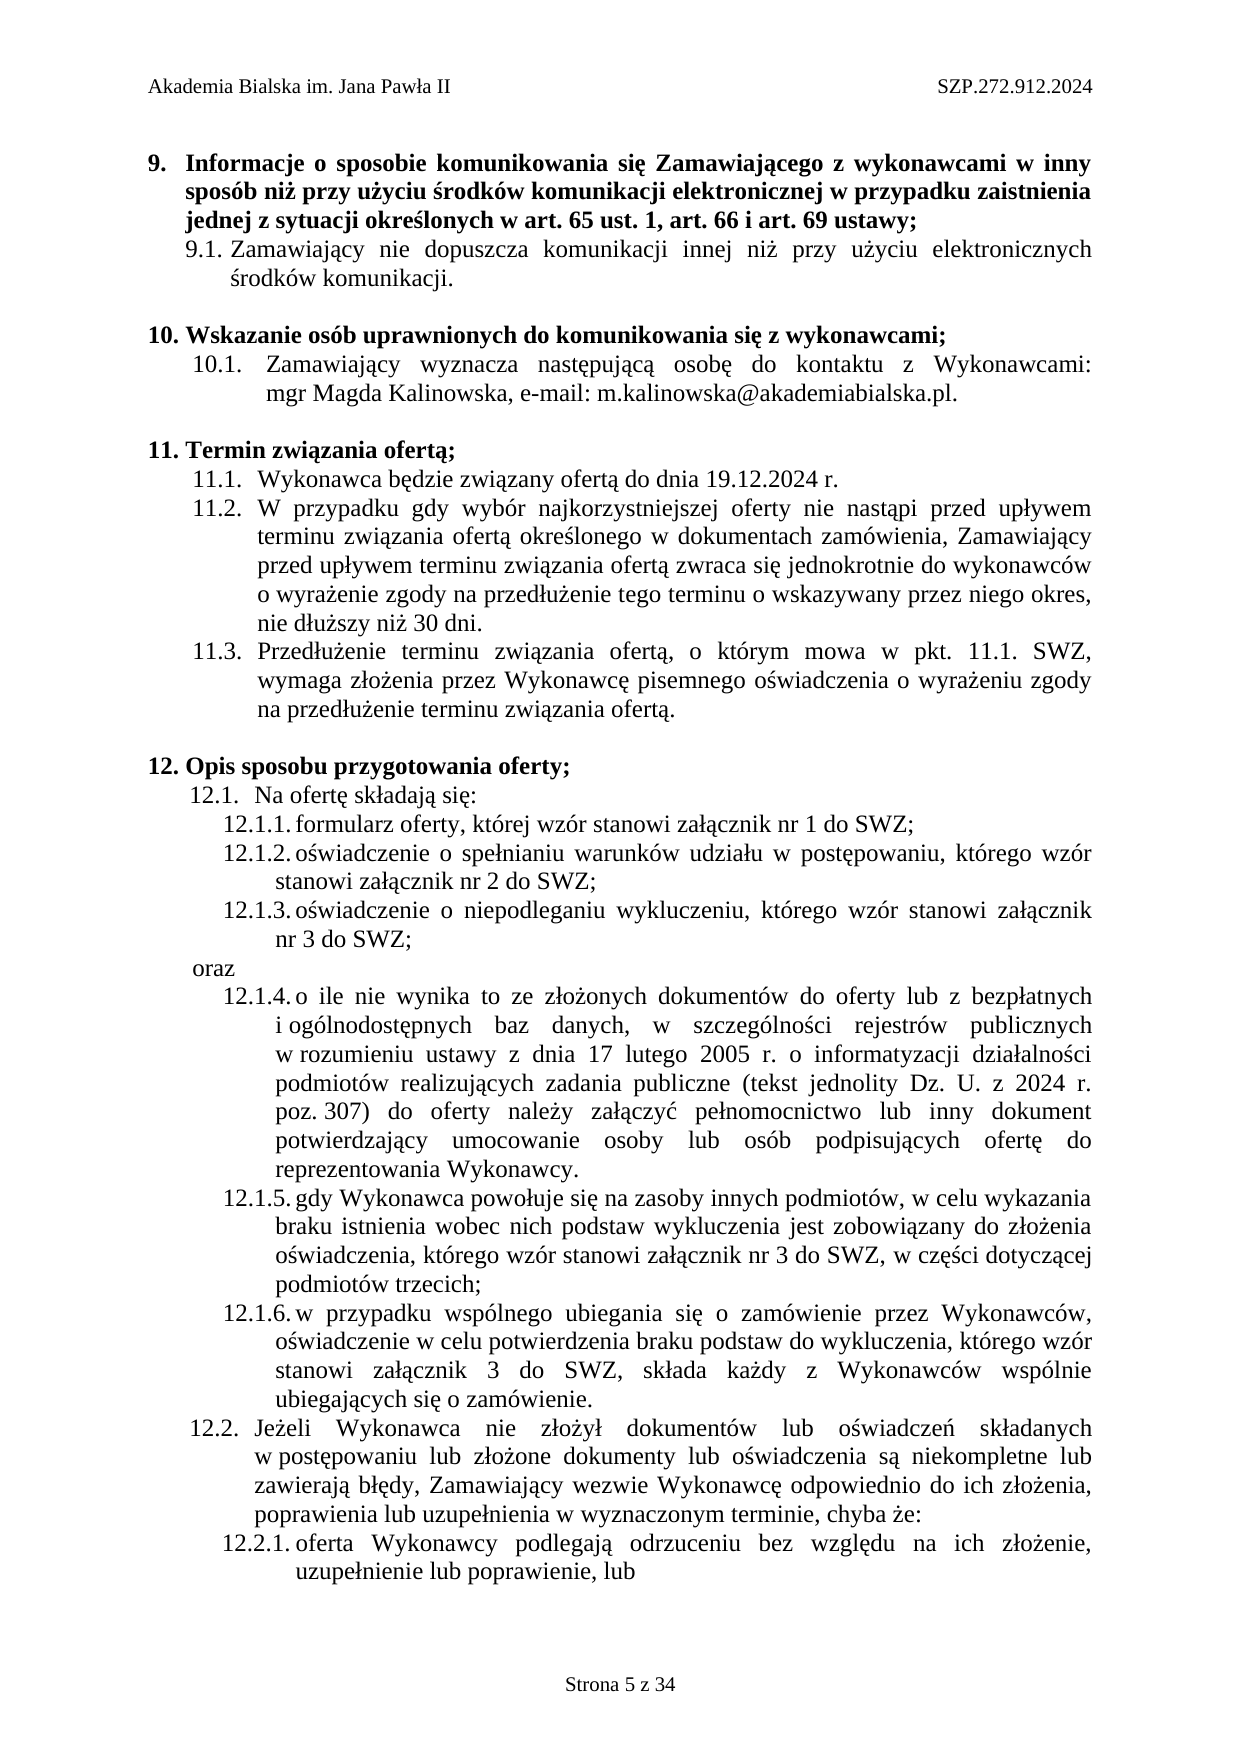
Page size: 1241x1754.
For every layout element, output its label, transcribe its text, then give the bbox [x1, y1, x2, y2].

list oświadczenie o spełnianiu warunków udziału w postępowaniu, którego wzór stanowi załącznik nr 2 do SWZ; [223, 838, 1093, 895]
list Jeżeli Wykonawca nie złożył dokumentów lub oświadczeń składanych w postępowaniu lub złożone dokumenty lub oświadczenia są niekompletne lub zawierają błędy, Zamawiający wezwie Wykonawcę odpowiednio do ich złożenia, poprawienia lub uzupełnienia w wyznaczonym terminie, chyba że: [189, 1413, 1093, 1528]
text oraz [192, 953, 1093, 981]
list Termin związania ofertą; [148, 435, 1093, 464]
list Przedłużenie terminu związania ofertą, o którym mowa w pkt. 11.1. SWZ, wymaga złożenia przez Wykonawcę pisemnego oświadczenia o wyrażeniu zgody na przedłużenie terminu związania ofertą. [192, 636, 1093, 723]
list gdy Wykonawca powołuje się na zasoby innych podmiotów, w celu wykazania braku istnienia wobec nich podstaw wykluczenia jest zobowiązany do złożenia oświadczenia, którego wzór stanowi załącznik nr 3 do SWZ, w części dotyczącej podmiotów trzecich; [223, 1183, 1093, 1298]
list Wskazanie osób uprawnionych do komunikowania się z wykonawcami; [148, 320, 1093, 349]
list oświadczenie o niepodleganiu wykluczeniu, którego wzór stanowi załącznik nr 3 do SWZ; [223, 895, 1093, 953]
list oferta Wykonawcy podlegają odrzuceniu bez względu na ich złożenie, uzupełnienie lub poprawienie, lub [222, 1528, 1093, 1585]
list Wykonawca będzie związany ofertą do dnia 19.12.2024 r. [192, 464, 1093, 493]
list Na ofertę składają się: [189, 780, 1093, 809]
list formularz oferty, której wzór stanowi załącznik nr 1 do SWZ; [223, 809, 1093, 838]
list Zamawiający wyznacza następującą osobę do kontaktu z Wykonawcami: mgr Magda Kalinowska, e-mail: m.kalinowska@akademiabialska.pl. [192, 349, 1093, 406]
list Opis sposobu przygotowania oferty; [148, 751, 1093, 780]
list W przypadku gdy wybór najkorzystniejszej oferty nie nastąpi przed upływem terminu związania ofertą określonego w dokumentach zamówienia, Zamawiający przed upływem terminu związania ofertą zwraca się jednokrotnie do wykonawców o wyrażenie zgody na przedłużenie tego terminu o wskazywany przez niego okres, nie dłuższy niż 30 dni. [192, 493, 1093, 636]
list o ile nie wynika to ze złożonych dokumentów do oferty lub z bezpłatnych i ogólnodostępnych baz danych, w szczególności rejestrów publicznych w rozumieniu ustawy z dnia 17 lutego 2005 r. o informatyzacji działalności podmiotów realizujących zadania publiczne (tekst jednolity Dz. U. z 2024 r. poz. 307) do oferty należy załączyć pełnomocnictwo lub inny dokument potwierdzający umocowanie osoby lub osób podpisujących ofertę do reprezentowania Wykonawcy. [223, 981, 1093, 1183]
list Zamawiający nie dopuszcza komunikacji innej niż przy użyciu elektronicznych środków komunikacji. [185, 234, 1093, 291]
list w przypadku wspólnego ubiegania się o zamówienie przez Wykonawców, oświadczenie w celu potwierdzenia braku podstaw do wykluczenia, którego wzór stanowi załącznik 3 do SWZ, składa każdy z Wykonawców wspólnie ubiegających się o zamówienie. [223, 1298, 1093, 1413]
list Informacje o sposobie komunikowania się Zamawiającego z wykonawcami w inny sposób niż przy użyciu środków komunikacji elektronicznej w przypadku zaistnienia jednej z sytuacji określonych w art. 65 ust. 1, art. 66 i art. 69 ustawy; [148, 148, 1093, 234]
